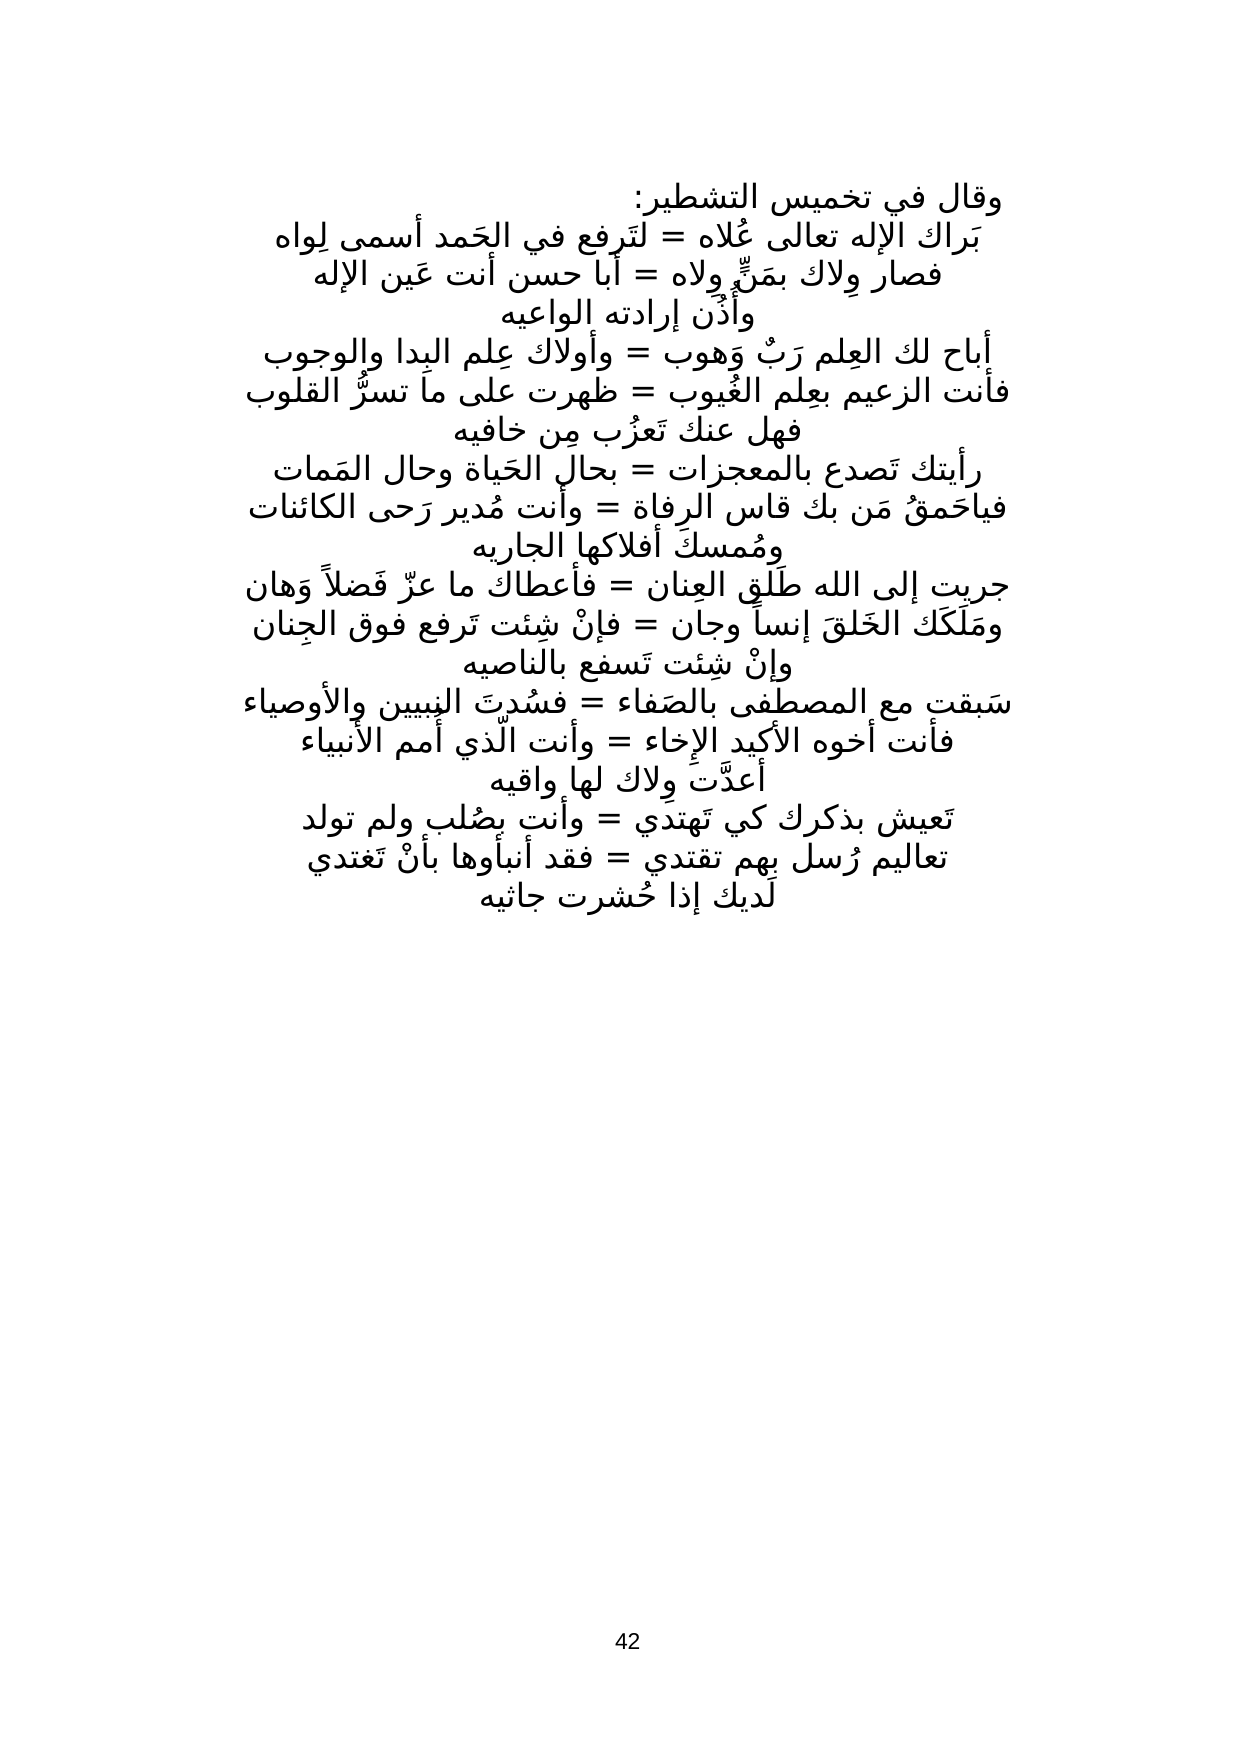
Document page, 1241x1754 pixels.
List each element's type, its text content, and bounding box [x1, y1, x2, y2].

text تعاليم رُسل بهم تقتدي = فقد أنبأوها بأنْ تَغتدي [222, 838, 1033, 877]
text أعدَّت وِلاك لها واقيه [222, 760, 1033, 799]
text فأنت الزعيم بعِلم الغُيوب = ظهرت على ما تسرُّ القلوب [222, 371, 1033, 410]
text وقال في تخميس التشطير: [222, 177, 1033, 216]
text جريت إلى الله طَلق العِنان = فأعطاك ما عزّ فَضلاً وَهان [222, 566, 1033, 604]
text وأُذُن إرادته الواعيه [222, 294, 1033, 333]
text لَديك إذا حُشرت جاثيه [222, 877, 1033, 915]
text أباح لك العِلم رَبٌ وَهوب = وأولاك عِلم البِدا والوجوب [222, 333, 1033, 371]
text فهل عنك تَعزُب مِن خافيه [222, 410, 1033, 449]
text سَبقت مع المصطفى بالصَفاء = فسُدتَ النبيين والأوصياء [222, 682, 1033, 721]
text فصار وِلاك بمَنٍّ وِلاه = أبا حسن أنت عَين الإله [222, 255, 1033, 294]
text ومُمسك أفلاكها الجاريه [222, 527, 1033, 566]
text بَراك الإله تعالى عُلاه = لتَرفع في الحَمد أسمى لِواه [222, 216, 1033, 255]
text تَعيش بذكرك كي تَهتدي = وأنت بصُلب ولم تولد [222, 799, 1033, 838]
text فياحَمقُ مَن بك قاس الرِفاة = وأنت مُدير رَحى الكائنات [222, 488, 1033, 527]
text فأنت أخوه الأکيد الإِخاء = وأنت الّذي أُمم الأنبياء [222, 721, 1033, 760]
text رأيتك تَصدع بالمعجزات = بحال الحَياة وحال المَمات [222, 449, 1033, 488]
text وإنْ شِئت تَسفع بالناصيه [222, 643, 1033, 682]
text ومَلَكَك الخَلقَ إنساً وجان = فإنْ شِئت تَرفع فوق الجِنان [222, 604, 1033, 643]
